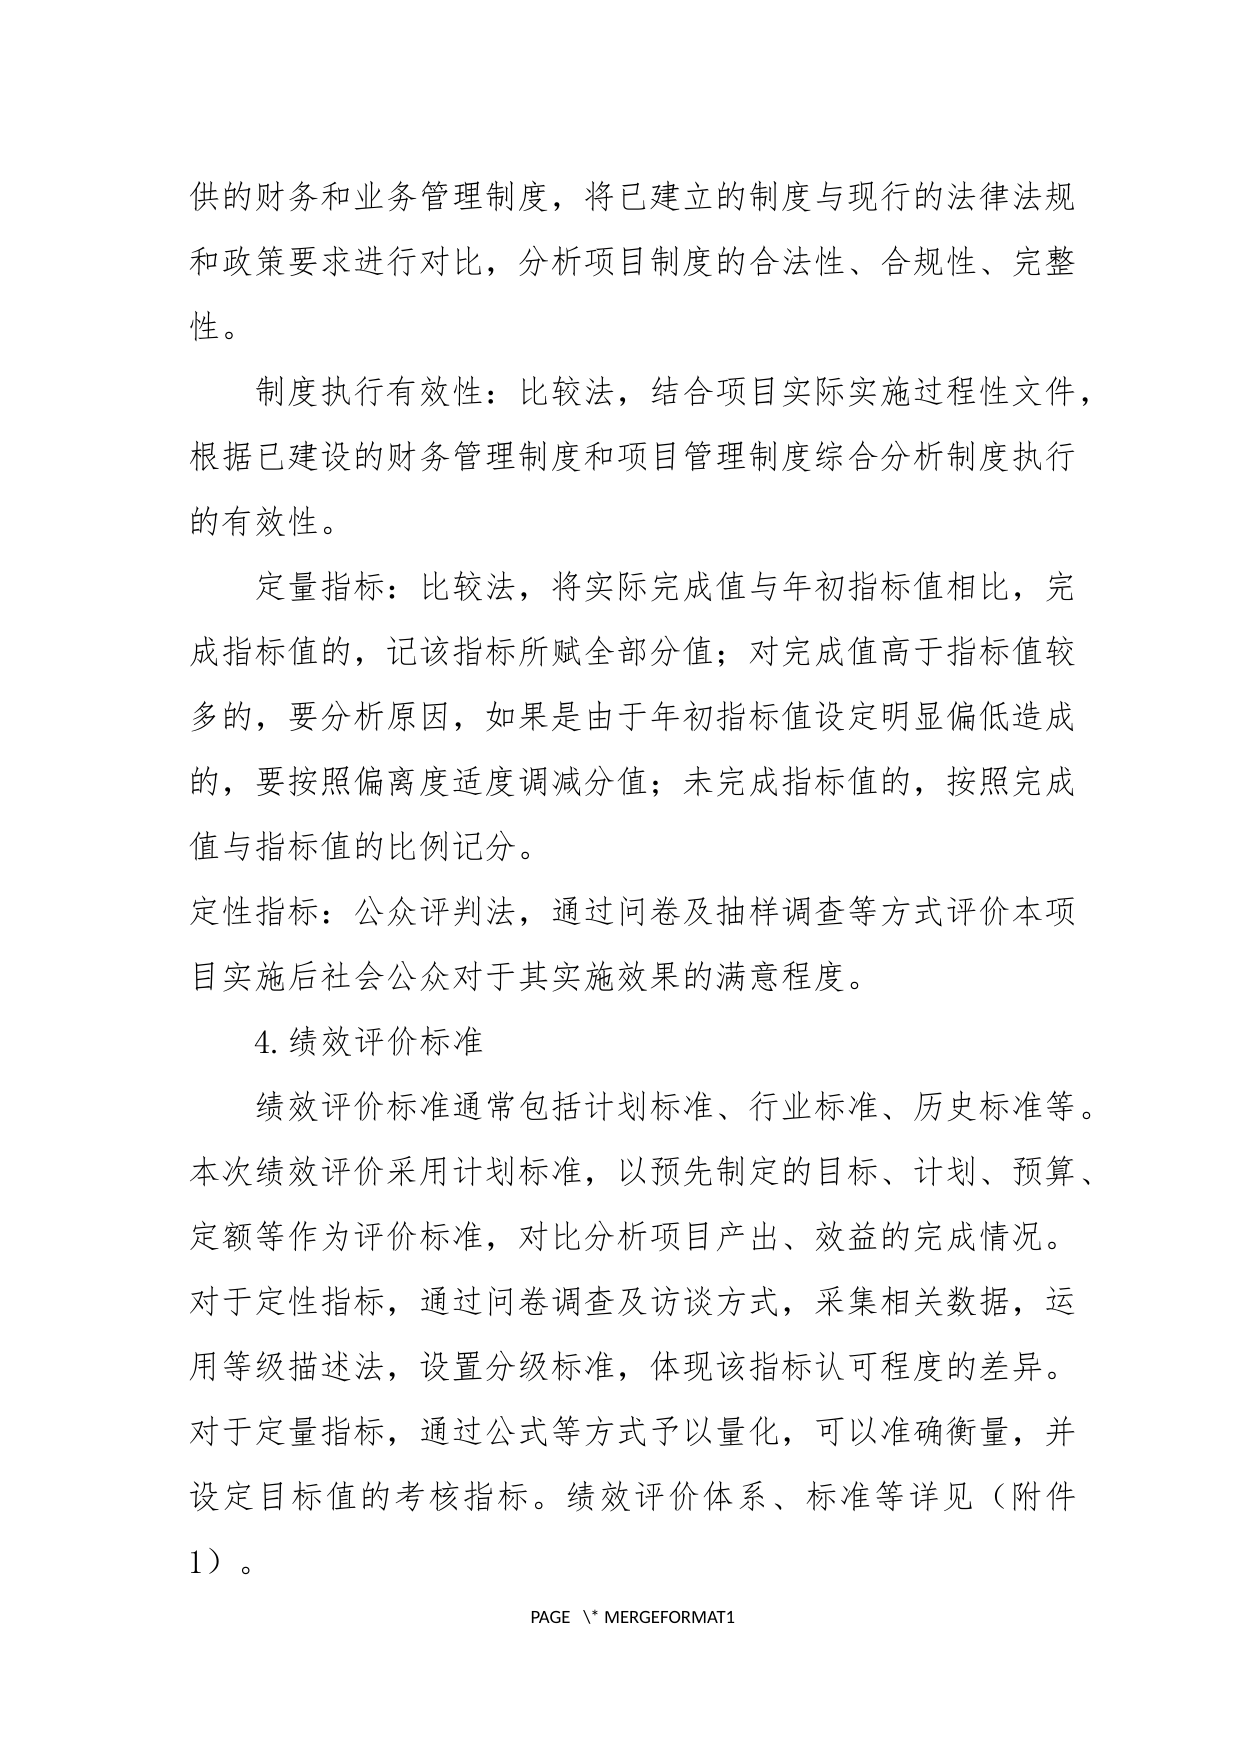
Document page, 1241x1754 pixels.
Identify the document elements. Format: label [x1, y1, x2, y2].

text [187, 162, 1078, 1592]
